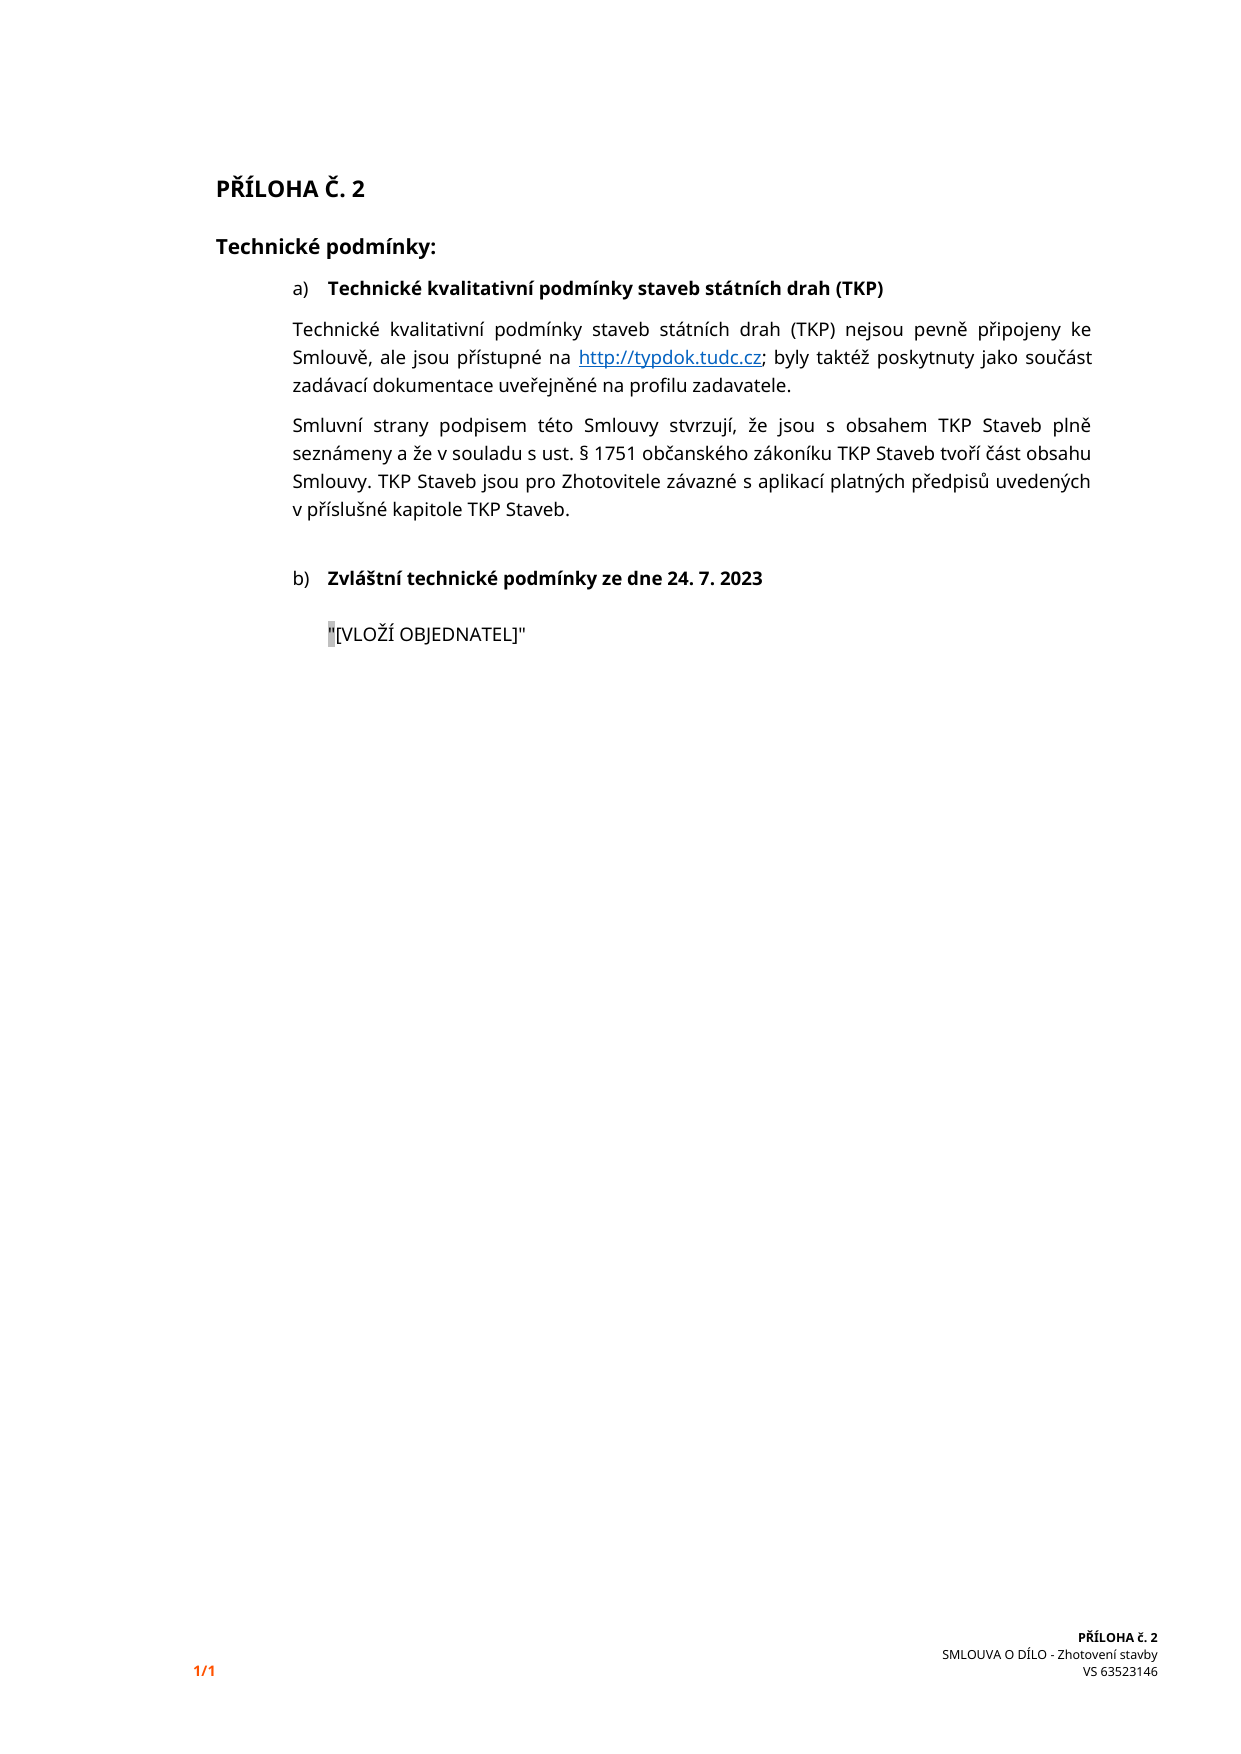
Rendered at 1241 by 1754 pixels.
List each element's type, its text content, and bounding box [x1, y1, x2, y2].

list Technické kvalitativní podmínky staveb státních drah (TKP) [292, 276, 1093, 301]
text Zvláštní technické podmínky ze dne 24. 7. 2023 [292, 565, 1093, 591]
text Smluvní strany podpisem této Smlouvy stvrzují, že jsou s obsahem TKP Staveb plně seznámeny a že v souladu s ust. § 1751 občanského zákoníku TKP Staveb tvoří část obsahu Smlouvy. TKP Staveb jsou pro Zhotovitele závazné s aplikací platných předpisů uvedených v příslušné kapitole TKP Staveb. [292, 413, 1093, 522]
text Technické podmínky: [216, 232, 1093, 260]
text Technické kvalitativní podmínky staveb státních drah (TKP) nejsou pevně připojeny ke Smlouvě, ale jsou přístupné na http://typdok.tudc.cz; byly taktéž poskytnuty jako součást zadávací dokumentace uveřejněné na profilu zadavatele. [292, 316, 1093, 398]
text Příloha č. 2 [216, 172, 1093, 204]
